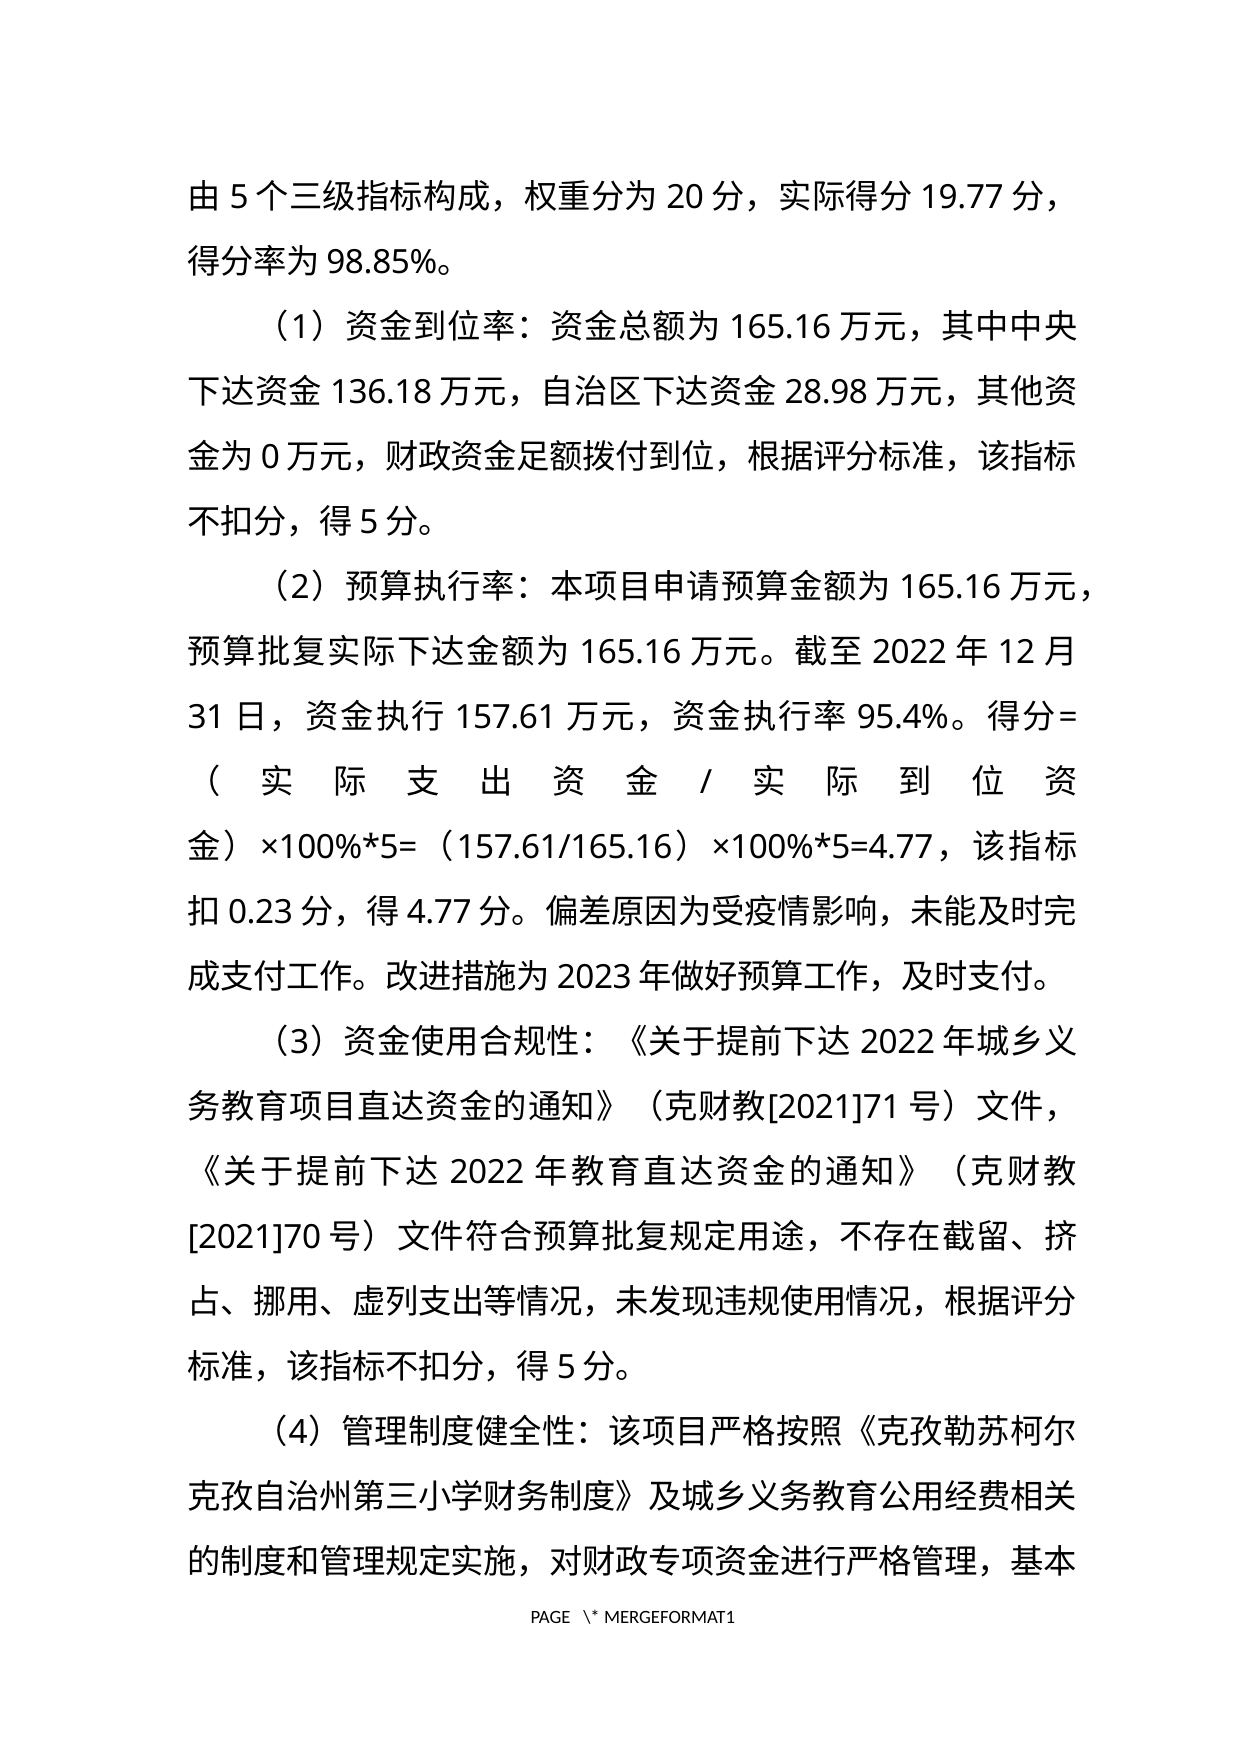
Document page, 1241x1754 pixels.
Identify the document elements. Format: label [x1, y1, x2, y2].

text [187, 162, 1078, 1592]
